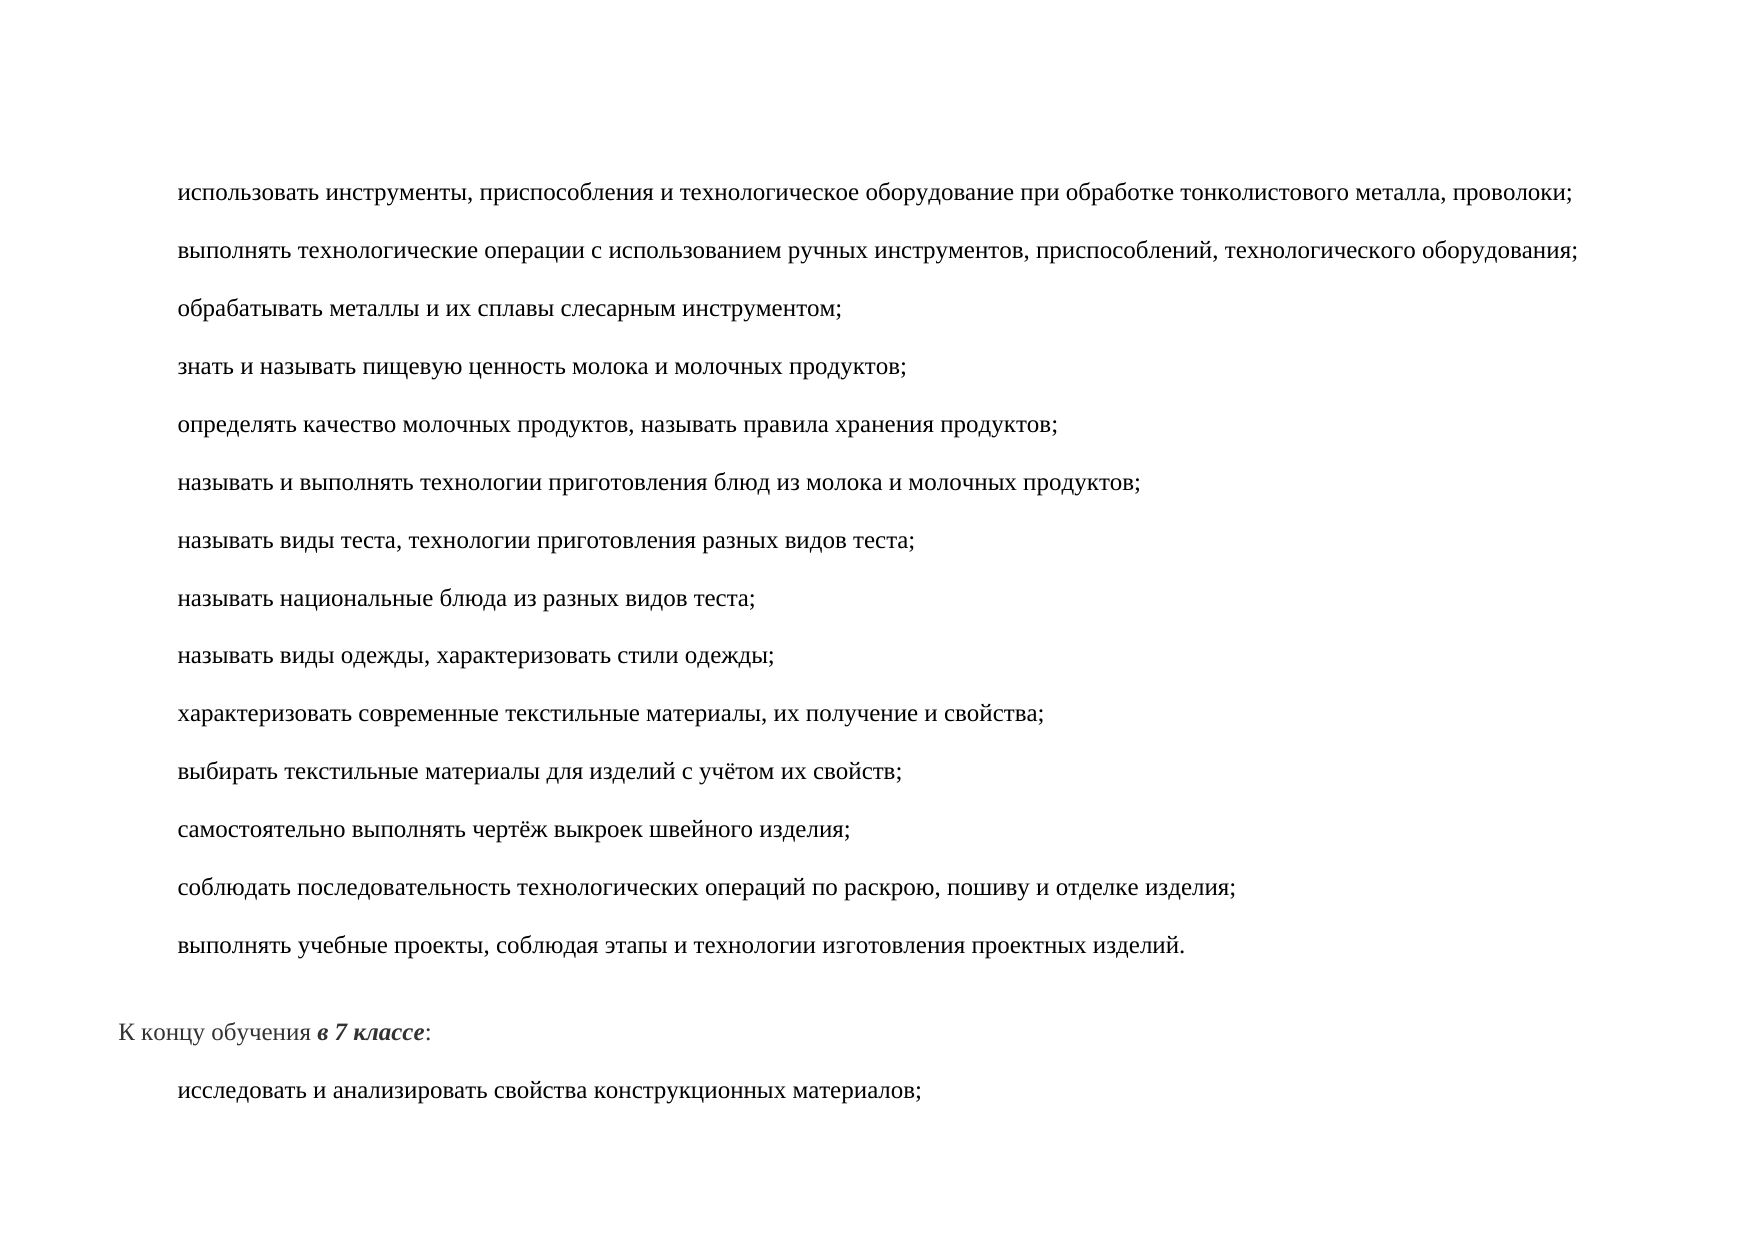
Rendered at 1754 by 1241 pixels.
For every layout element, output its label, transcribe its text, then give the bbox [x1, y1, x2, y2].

text выбирать текстильные материалы для изделий с учётом их свойств; [118, 756, 1636, 785]
text называть виды теста, технологии приготовления разных видов теста; [118, 525, 1636, 553]
text обрабатывать металлы и их сплавы слесарным инструментом; [118, 293, 1636, 322]
text называть национальные блюда из разных видов теста; [118, 583, 1636, 611]
text называть и выполнять технологии приготовления блюд из молока и молочных продуктов; [118, 467, 1636, 496]
text выполнять учебные проекты, соблюдая этапы и технологии изготовления проектных изделий. [118, 930, 1636, 959]
text называть виды одежды, характеризовать стили одежды; [118, 641, 1636, 669]
text характеризовать современные текстильные материалы, их получение и свойства; [118, 698, 1636, 727]
text соблюдать последовательность технологических операций по раскрою, пошиву и отделке изделия; [118, 872, 1636, 901]
text К концу обучения в 7 классе: [118, 988, 1636, 1046]
text исследовать и анализировать свойства конструкционных материалов; [118, 1075, 1636, 1103]
text самостоятельно выполнять чертёж выкроек швейного изделия; [118, 814, 1636, 843]
text выполнять технологические операции с использованием ручных инструментов, приспособлений, технологического оборудования; [118, 235, 1636, 264]
text использовать инструменты, приспособления и технологическое оборудование при обработке тонколистового металла, проволоки; [118, 177, 1636, 206]
text знать и называть пищевую ценность молока и молочных продуктов; [118, 351, 1636, 380]
text определять качество молочных продуктов, называть правила хранения продуктов; [118, 409, 1636, 438]
